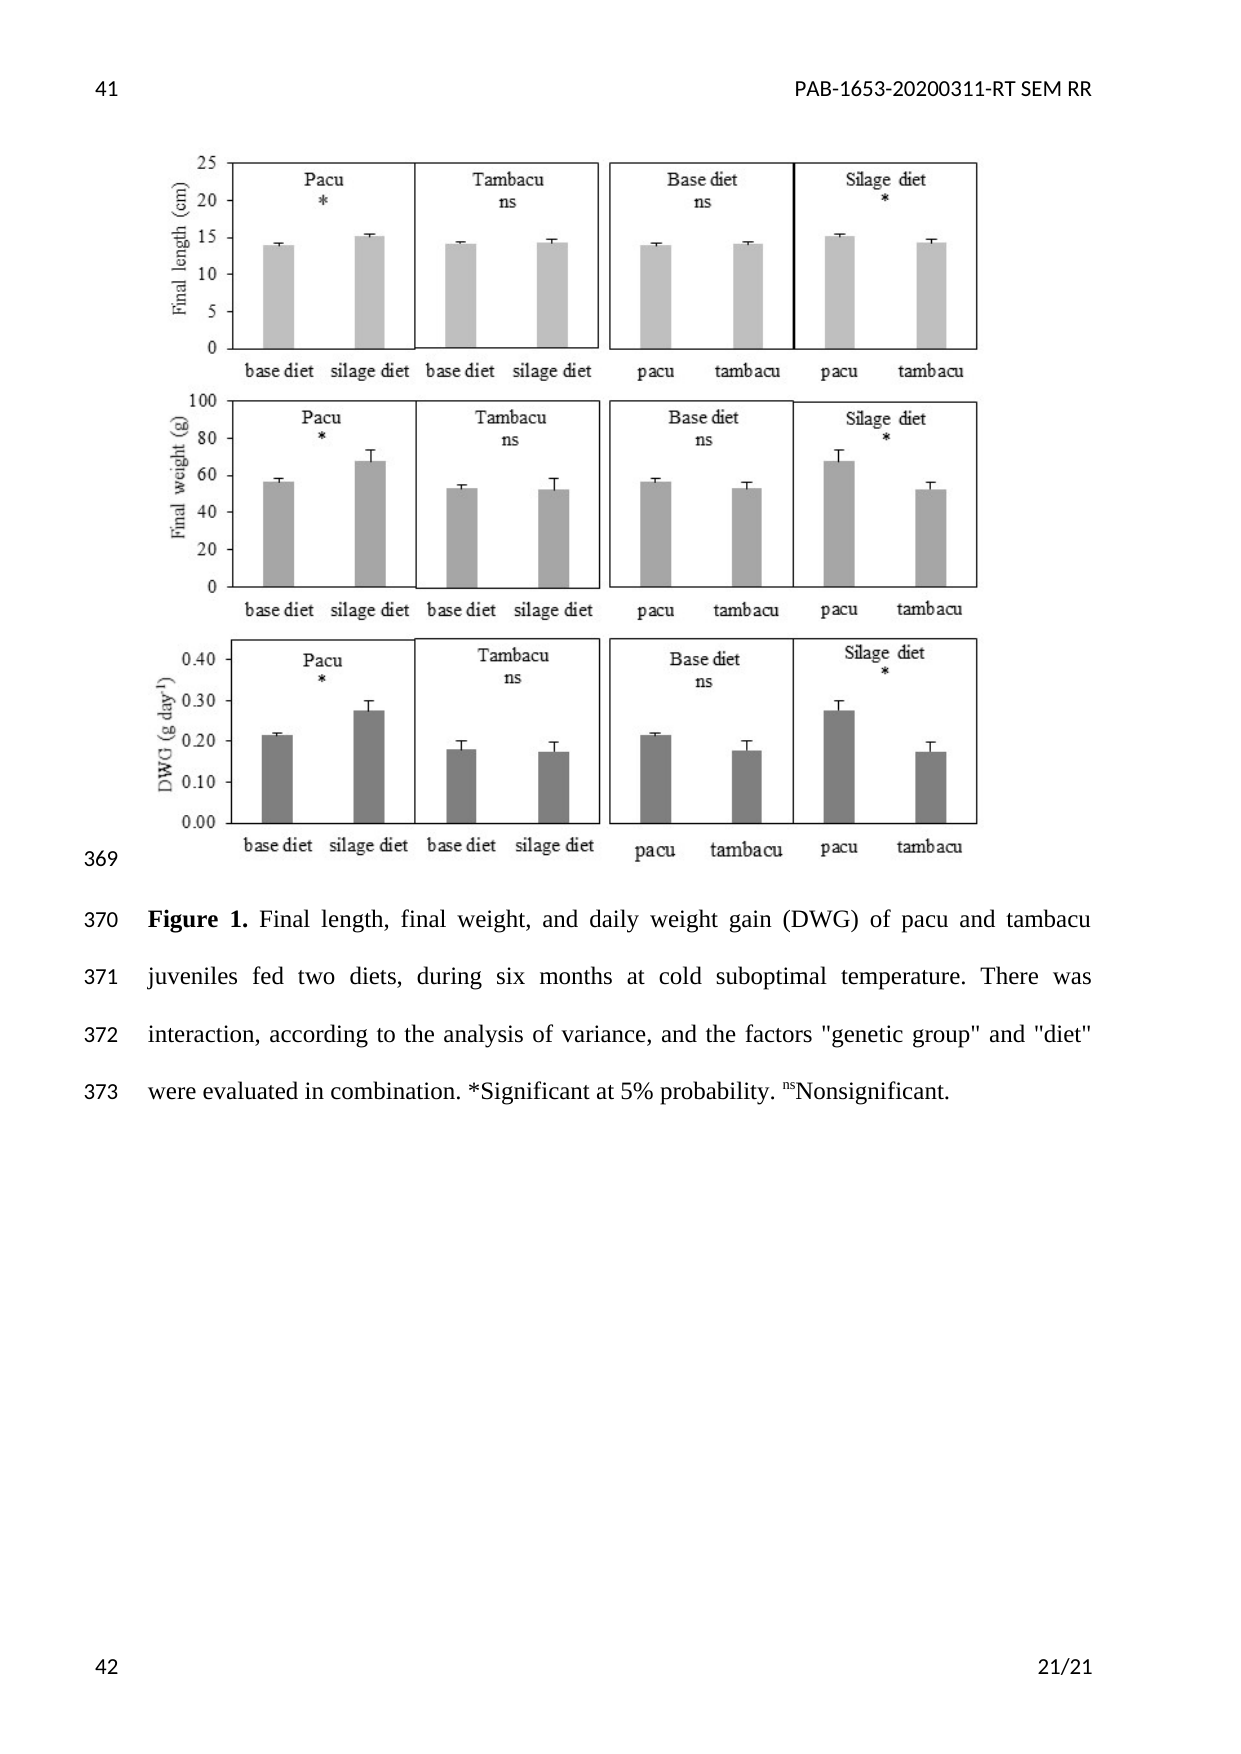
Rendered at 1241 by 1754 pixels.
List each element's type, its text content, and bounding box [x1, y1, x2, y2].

text Figure 1. Final length, final weight, and daily weight gain (DWG) of pacu and tambacu juveniles fed two diets, during six months at cold suboptimal temperature. There was interaction, according to the analysis of variance, and the factors "genetic group" and "diet" were evaluated in combination. *Significant at 5% probability. nsNonsignificant. [148, 904, 1092, 1105]
picture [147, 147, 993, 867]
